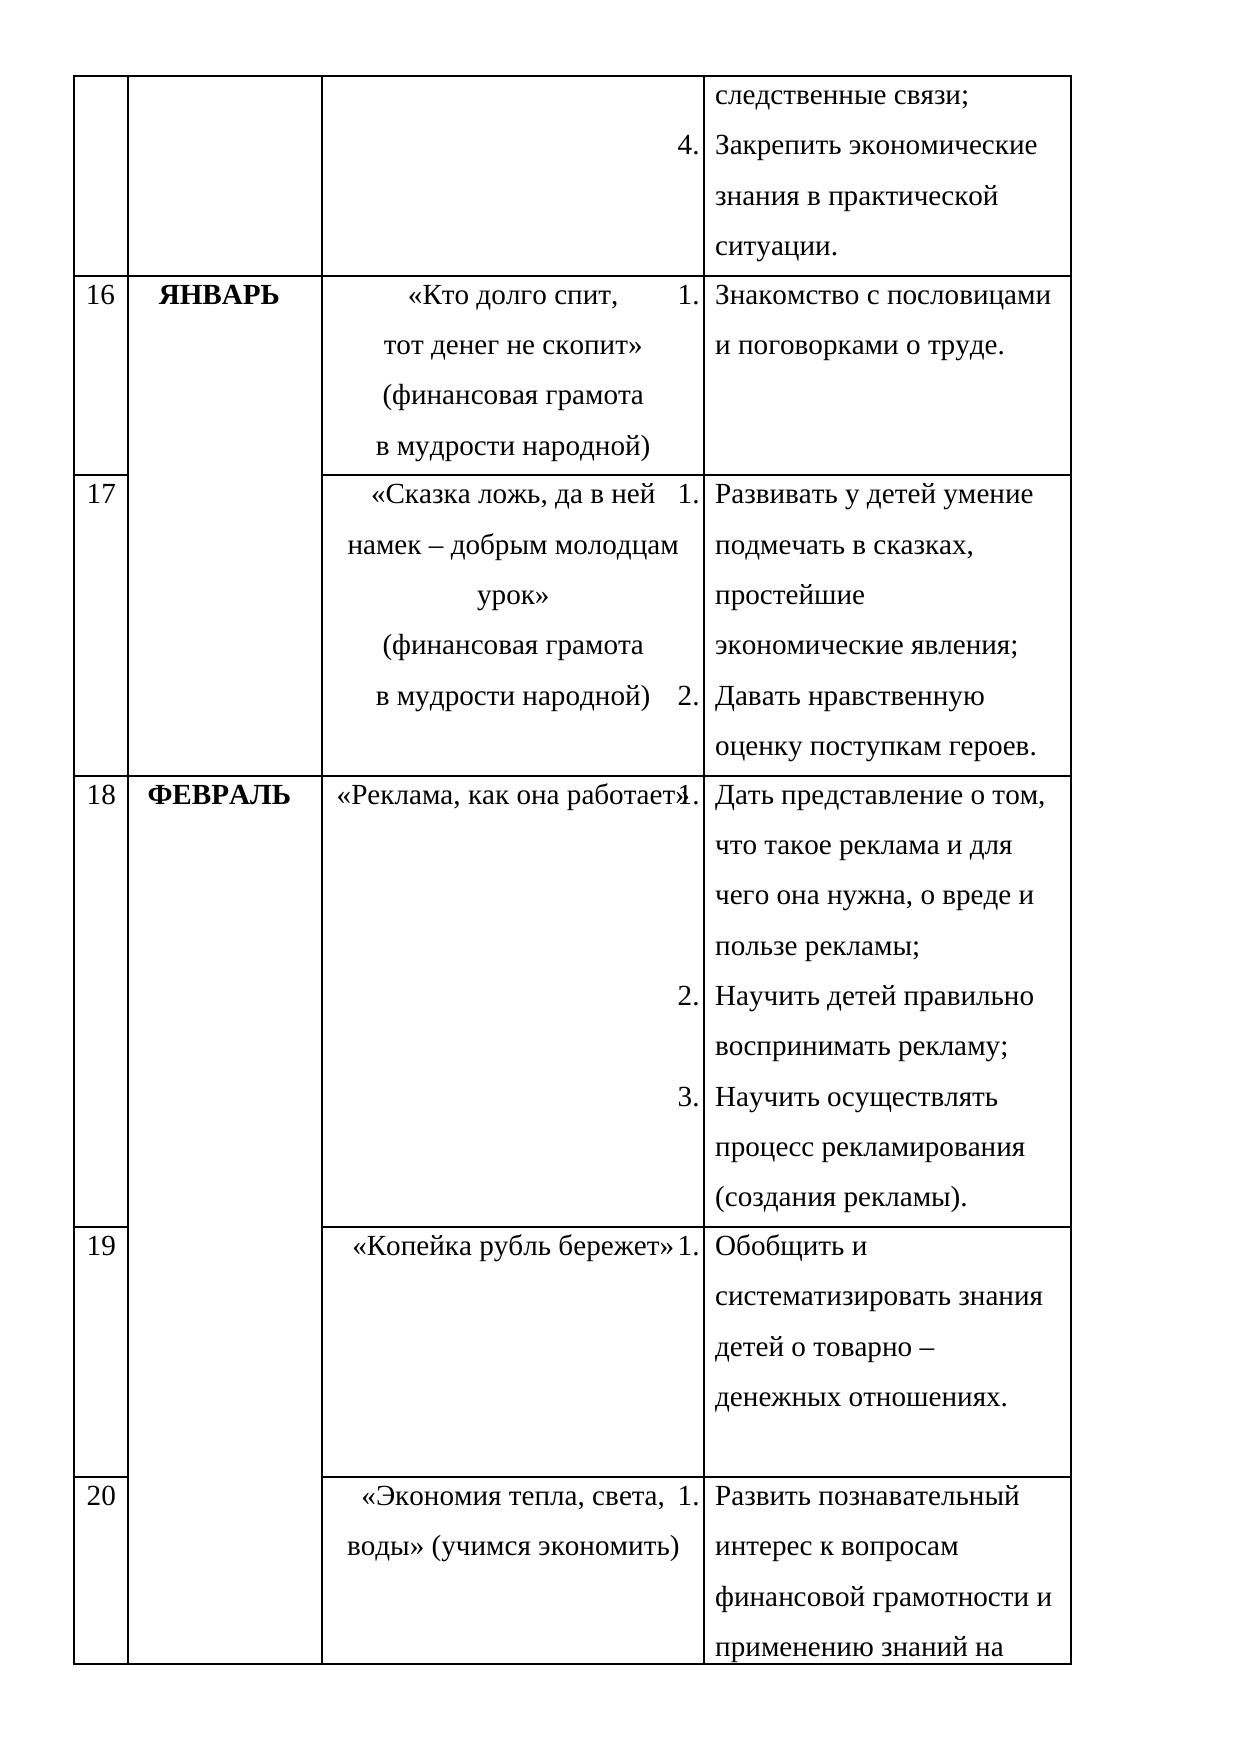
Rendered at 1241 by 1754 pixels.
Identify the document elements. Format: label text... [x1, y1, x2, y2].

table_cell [705, 77, 1070, 275]
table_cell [705, 1478, 1070, 1662]
table_cell «Кто долго спит, тот денег не скопит» (финансовая грамота в мудрости народной) [323, 277, 703, 474]
table_cell 15 [75, 77, 127, 275]
table_cell ФЕВРАЛЬ [129, 777, 321, 1662]
table_cell Знакомство с пословицами и поговорками о труде. [705, 277, 1070, 474]
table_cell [323, 77, 703, 275]
table_cell 20 [75, 1478, 127, 1662]
table_cell 17 [75, 476, 127, 775]
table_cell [323, 1478, 703, 1662]
table_cell «Сказка ложь, да в ней намек – добрым молодцам урок» (финансовая грамота в мудрости народной) [323, 476, 703, 775]
table_cell Обобщить и систематизировать знания детей о товарно – денежных отношениях. [705, 1228, 1070, 1476]
table_cell «Копейка рубль бережет» [323, 1228, 703, 1476]
table_cell 18 [75, 777, 127, 1226]
table_cell «Реклама, как она работает» [323, 777, 703, 1226]
table_cell 19 [75, 1228, 127, 1476]
table_cell ЯНВАРЬ [129, 277, 321, 775]
table_cell Развивать у детей умение подмечать в сказках, простейшие экономические явления; Давать нравственную оценку поступкам героев. [705, 476, 1070, 775]
table_cell 16 [75, 277, 127, 474]
table_cell Дать представление о том, что такое реклама и для чего она нужна, о вреде и пользе рекламы; Научить детей правильно воспринимать рекламу; Научить осуществлять процесс рекламирования (создания рекламы). [705, 777, 1070, 1226]
